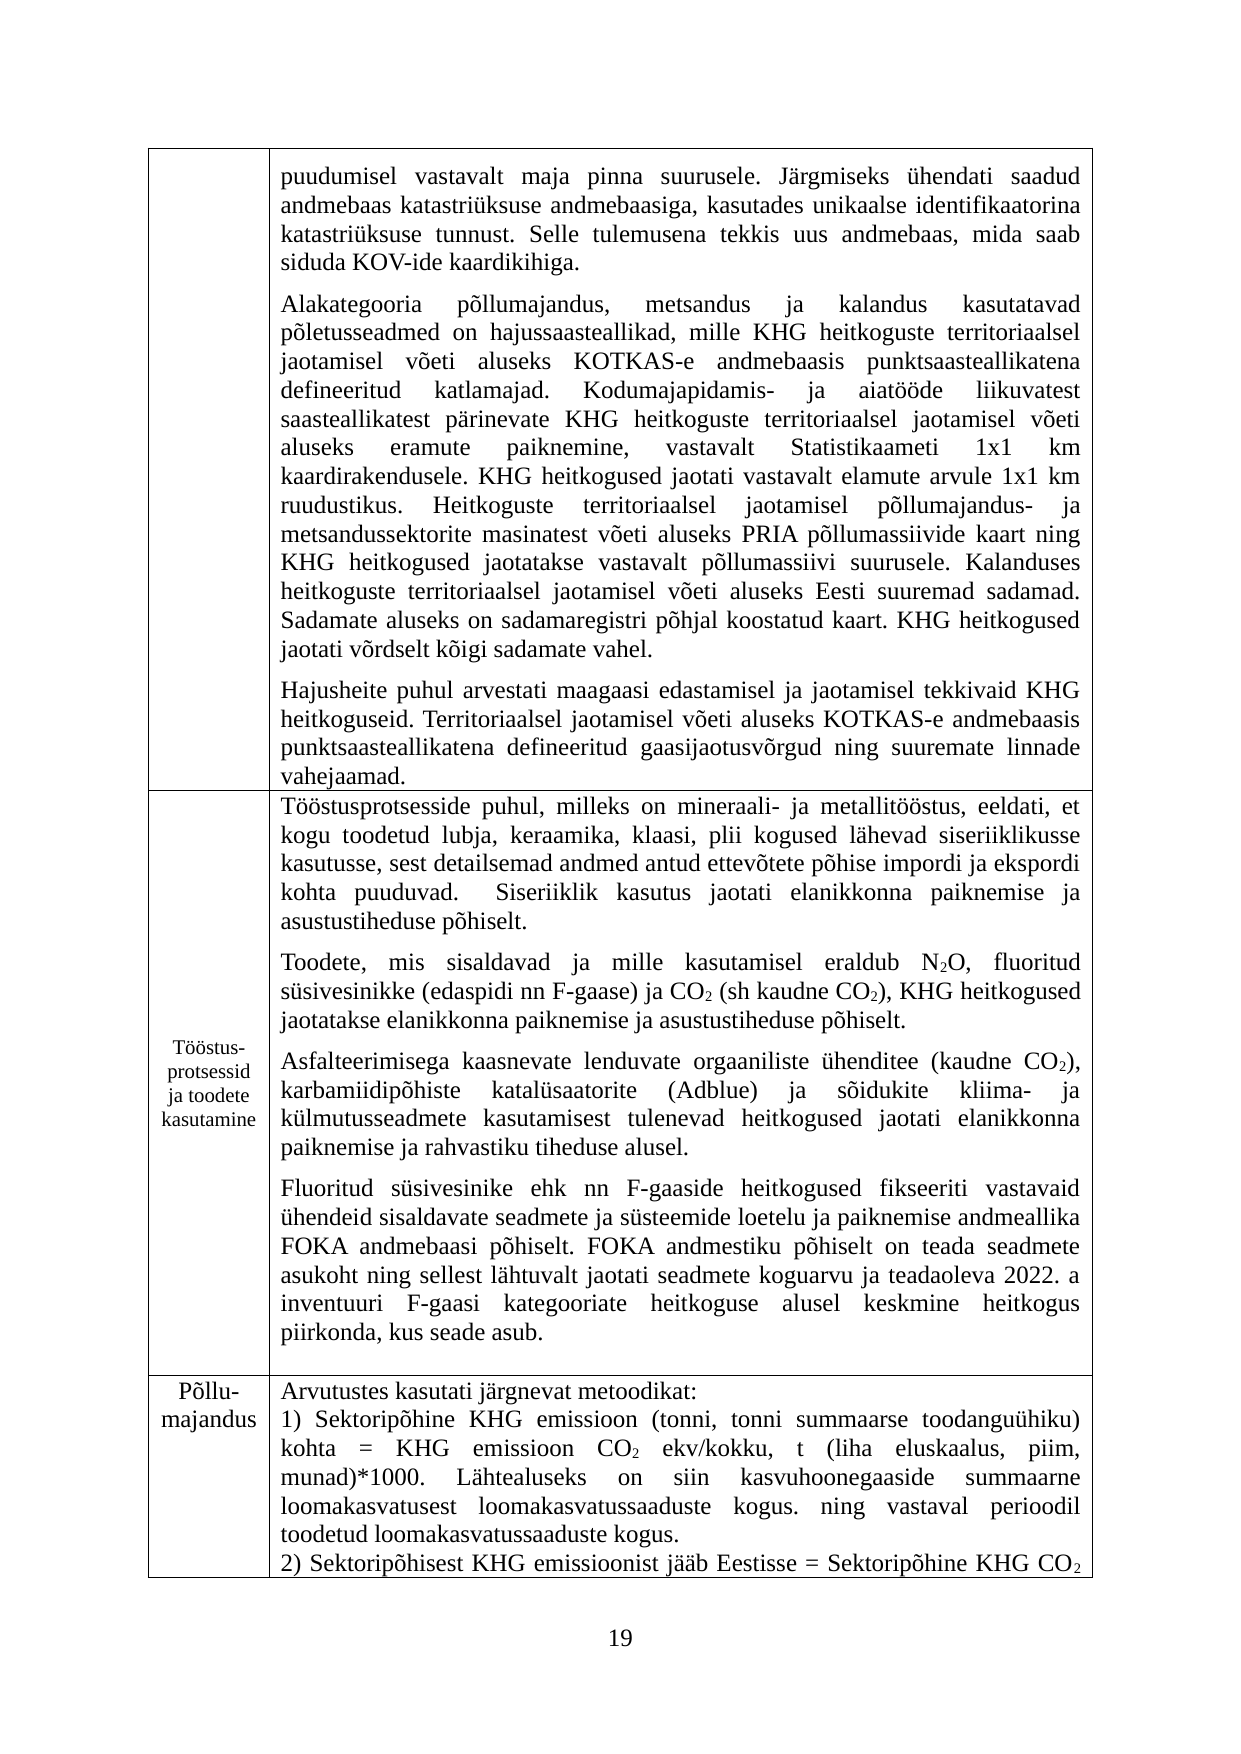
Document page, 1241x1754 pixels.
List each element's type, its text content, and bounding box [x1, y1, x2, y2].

table_cell Tööstusprotsesside puhul, milleks on mineraali- ja metallitööstus, eeldati, et kogu toodetud lubja, keraamika, klaasi, plii kogused lähevad siseriiklikusse kasutusse, sest detailsemad andmed antud ettevõtete põhise impordi ja ekspordi kohta puuduvad. Siseriiklik kasutus jaotati elanikkonna paiknemise ja asustustiheduse põhiselt. Toodete, mis sisaldavad ja mille kasutamisel eraldub N2O, fluoritud süsivesinikke (edaspidi nn F-gaase) ja CO2 (sh kaudne CO2), KHG heitkogused jaotatakse elanikkonna paiknemise ja asustustiheduse põhiselt. Asfalteerimisega kaasnevate lenduvate orgaaniliste ühenditee (kaudne CO2), karbamiidipõhiste katalüsaatorite (Adblue) ja sõidukite kliima- ja külmutusseadmete kasutamisest tulenevad heitkogused jaotati elanikkonna paiknemise ja rahvastiku tiheduse alusel. Fluoritud süsivesinike ehk nn F-gaaside heitkogused fikseeriti vastavaid ühendeid sisaldavate seadmete ja süsteemide loetelu ja paiknemise andmeallika FOKA andmebaasi põhiselt. FOKA andmestiku põhiselt on teada seadmete asukoht ning sellest lähtuvalt jaotati seadmete koguarvu ja teadaoleva 2022. a inventuuri F-gaasi kategooriate heitkoguse alusel keskmine heitkogus piirkonda, kus seade asub. [270, 791, 1092, 1375]
table_cell Tööstus-protsessid ja toodete kasutamine [149, 791, 269, 1375]
table_cell Põllu-majandus [149, 1376, 269, 1577]
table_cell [270, 1376, 1092, 1577]
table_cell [270, 149, 1092, 790]
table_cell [149, 149, 269, 790]
